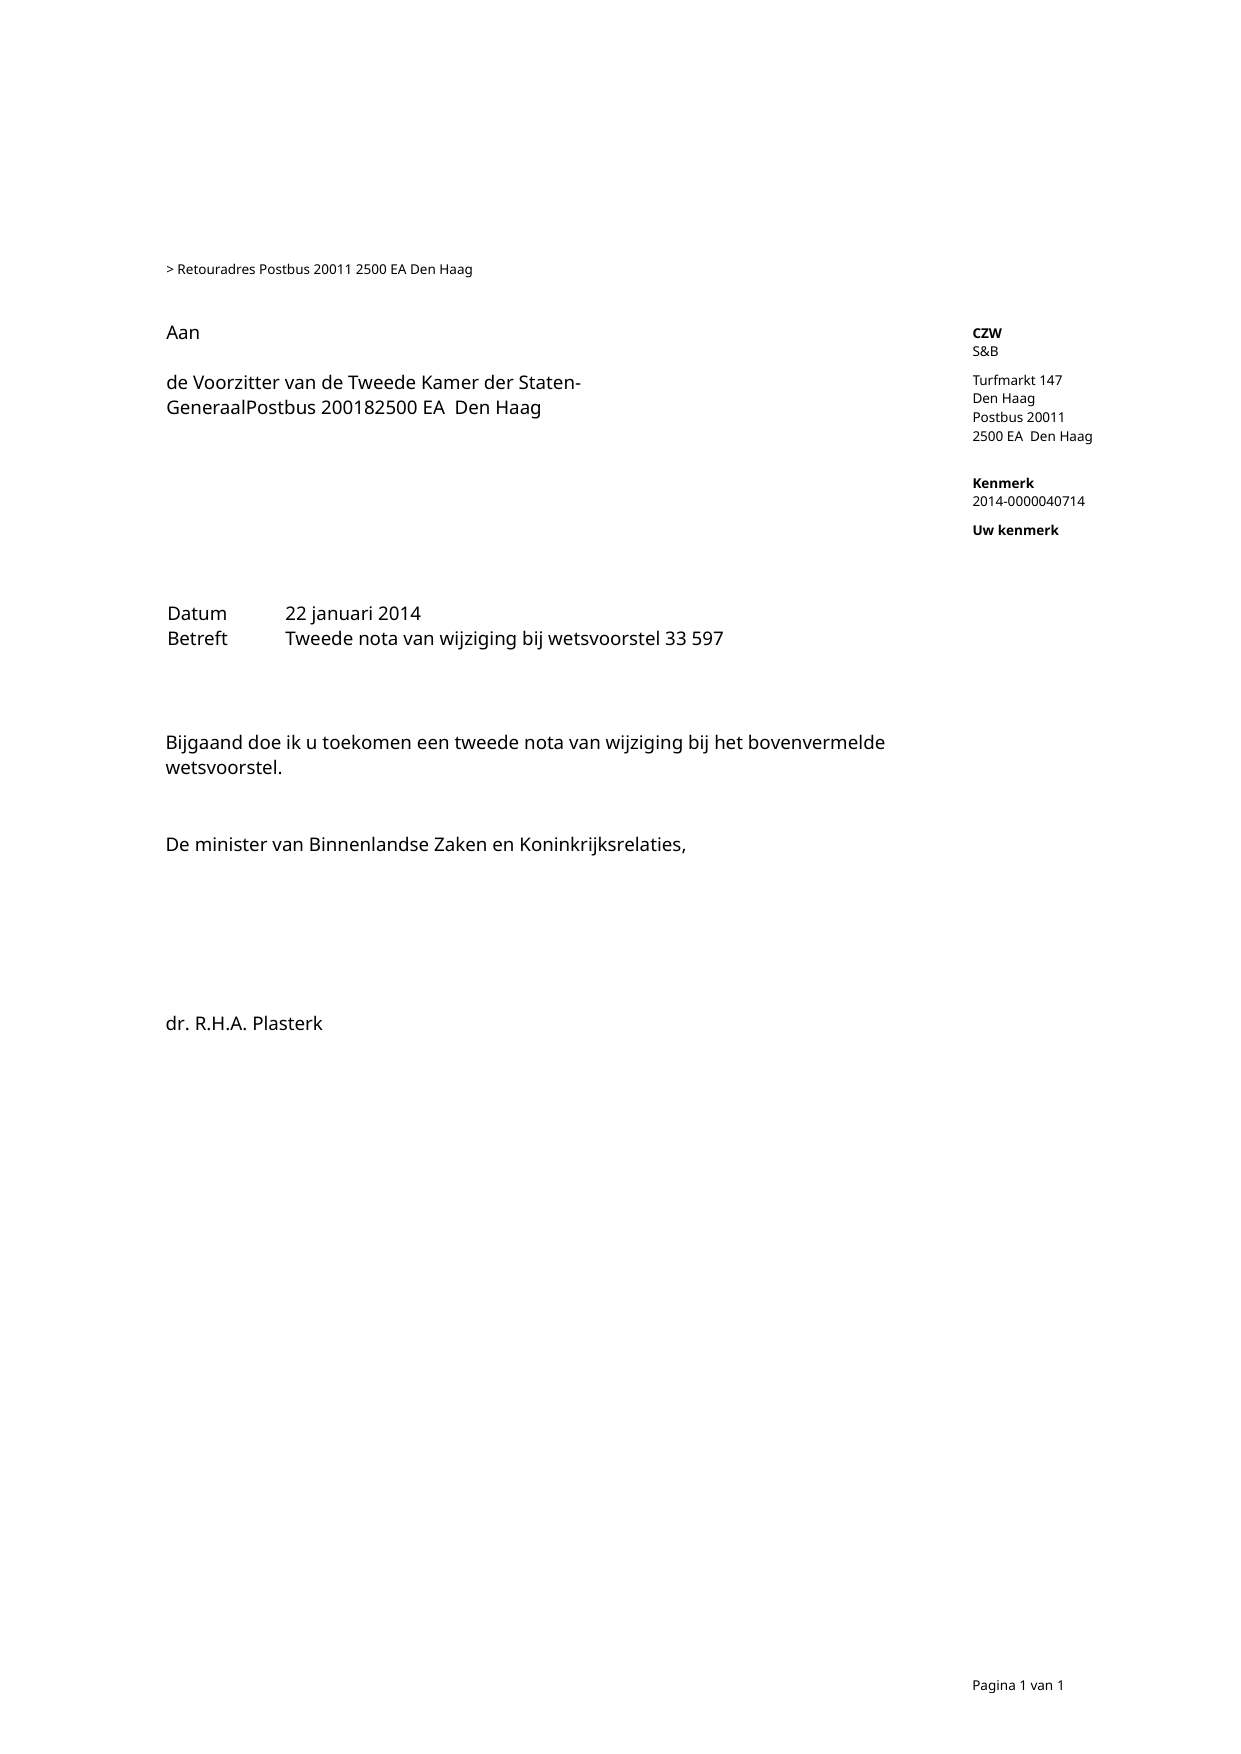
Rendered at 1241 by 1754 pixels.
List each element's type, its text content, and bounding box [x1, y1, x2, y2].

text Bijgaand doe ik u toekomen een tweede nota van wijziging bij het bovenvermelde wetsvoorstel. [165, 729, 951, 780]
text dr. R.H.A. Plasterk [165, 1010, 951, 1035]
text De minister van Binnenlandse Zaken en Koninkrijksrelaties, [165, 831, 951, 857]
